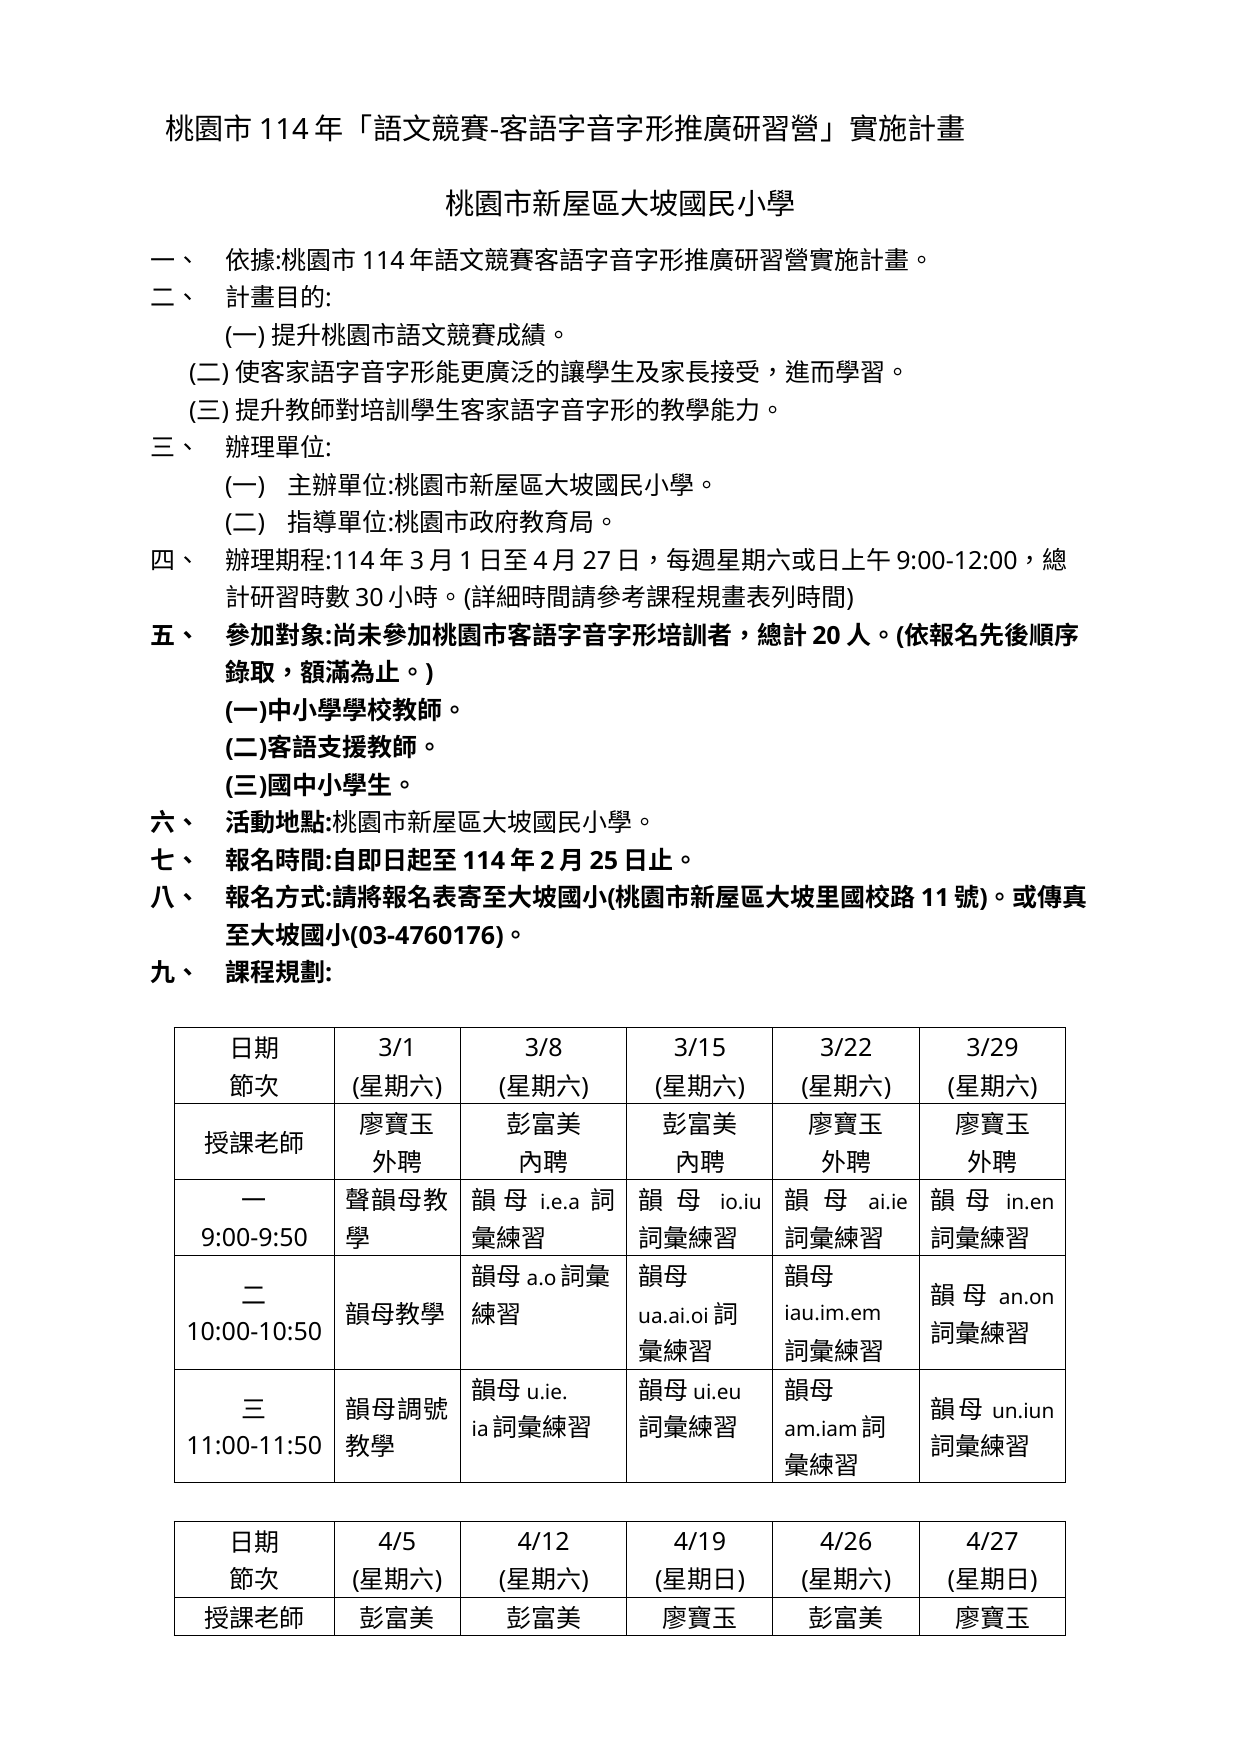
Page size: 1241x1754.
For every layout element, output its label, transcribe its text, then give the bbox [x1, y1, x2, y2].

table_cell 韻母u.ie. ia詞彙練習 [461, 1370, 626, 1482]
table_cell 聲韻母教學 [335, 1180, 460, 1255]
table_cell 韻母i.e.a詞彙練習 [461, 1180, 626, 1255]
table_cell 彭富美 內聘 [773, 1598, 919, 1635]
table_header 日期 節次 [175, 1522, 334, 1597]
table_cell 彭富美 內聘 [627, 1104, 772, 1179]
list 課程規劃: [150, 952, 1090, 989]
table_header 4/26 (星期六) [773, 1522, 919, 1597]
table_cell 廖寶玉 外聘 [335, 1104, 460, 1179]
table_header 4/27 (星期日) [920, 1522, 1065, 1597]
list 依據:桃園市114年語文競賽客語字音字形推廣研習營實施計畫。 [150, 239, 1090, 277]
list 活動地點:桃園市新屋區大坡國民小學。 [150, 802, 1090, 839]
list 指導單位:桃園市政府教育局。 [225, 502, 1090, 539]
table_cell 韻母ai.ie詞彙練習 [773, 1180, 919, 1255]
table_cell 韻母iau.im.em詞彙練習 [773, 1256, 919, 1369]
list 報名方式:請將報名表寄至大坡國小(桃園市新屋區大坡里國校路11號)。或傳真至大坡國小(03-4760176)。 [150, 877, 1090, 952]
table_cell 一 9:00-9:50 [175, 1180, 334, 1255]
table_header 3/22 (星期六) [773, 1028, 919, 1103]
table_header 4/5 (星期六) [335, 1522, 460, 1597]
table_header 3/1 (星期六) [335, 1028, 460, 1103]
list 主辦單位:桃園市新屋區大坡國民小學。 [225, 464, 1090, 502]
list 辦理期程:114年3月1日至4月27日，每週星期六或日上午9:00-12:00，總計研習時數30小時。(詳細時間請參考課程規畫表列時間) [150, 539, 1090, 614]
text (二) 使客家語字音字形能更廣泛的讓學生及家長接受，進而學習。 [150, 352, 1090, 389]
table_cell 三 11:00-11:50 [175, 1370, 334, 1482]
table_cell 廖寶玉 外聘 [920, 1598, 1065, 1635]
table_cell 廖寶玉 外聘 [920, 1104, 1065, 1179]
table_cell 韻母教學 [335, 1256, 460, 1369]
table_cell 韻母an.on詞彙練習 [920, 1256, 1065, 1369]
table_cell 韻母am.iam詞彙練習 [773, 1370, 919, 1482]
table_header 3/29 (星期六) [920, 1028, 1065, 1103]
table_cell 彭富美 內聘 [461, 1104, 626, 1179]
table_header 4/19 (星期日) [627, 1522, 772, 1597]
table_header 4/12 (星期六) [461, 1522, 626, 1597]
text (三)國中小學生。 [150, 764, 1090, 802]
text (二)客語支援教師。 [150, 727, 1090, 764]
table_cell 授課老師 [175, 1104, 334, 1179]
text 桃園市114年「語文競賽-客語字音字形推廣研習營」實施計畫 [150, 89, 1090, 164]
list 參加對象:尚未參加桃園市客語字音字形培訓者，總計20人。(依報名先後順序錄取，額滿為止。) [150, 614, 1090, 689]
table_cell 韻母io.iu詞彙練習 [627, 1180, 772, 1255]
table_cell 彭富美 內聘 [461, 1598, 626, 1635]
text (一)中小學學校教師。 [225, 689, 1090, 727]
table_cell 廖寶玉 外聘 [773, 1104, 919, 1179]
table_cell 二 10:00-10:50 [175, 1256, 334, 1369]
table_cell 韻母in.en詞彙練習 [920, 1180, 1065, 1255]
table_cell 韻母ua.ai.oi詞彙練習 [627, 1256, 772, 1369]
table_cell 韻母a.o詞彙練習 [461, 1256, 626, 1369]
table_cell 韻母un.iun詞彙練習 [920, 1370, 1065, 1482]
list 計畫目的: [150, 277, 1090, 314]
text (三) 提升教師對培訓學生客家語字音字形的教學能力。 [150, 389, 1090, 427]
table_cell 廖寶玉 外聘 [627, 1598, 772, 1635]
table_cell 彭富美 內聘 [335, 1598, 460, 1635]
table_cell 韻母ui.eu詞彙練習 [627, 1370, 772, 1482]
text (一) 提升桃園市語文競賽成績。 [150, 314, 1090, 352]
table_header 3/8 (星期六) [461, 1028, 626, 1103]
table_cell 授課老師 [175, 1598, 334, 1635]
text 桃園市新屋區大坡國民小學 [150, 164, 1090, 239]
list 辦理單位: [150, 427, 1090, 464]
table_header 日期 節次 [175, 1028, 334, 1103]
table_cell 韻母調號教學 [335, 1370, 460, 1482]
table_header 3/15 (星期六) [627, 1028, 772, 1103]
list 報名時間:自即日起至114年2月25日止。 [150, 839, 1090, 877]
